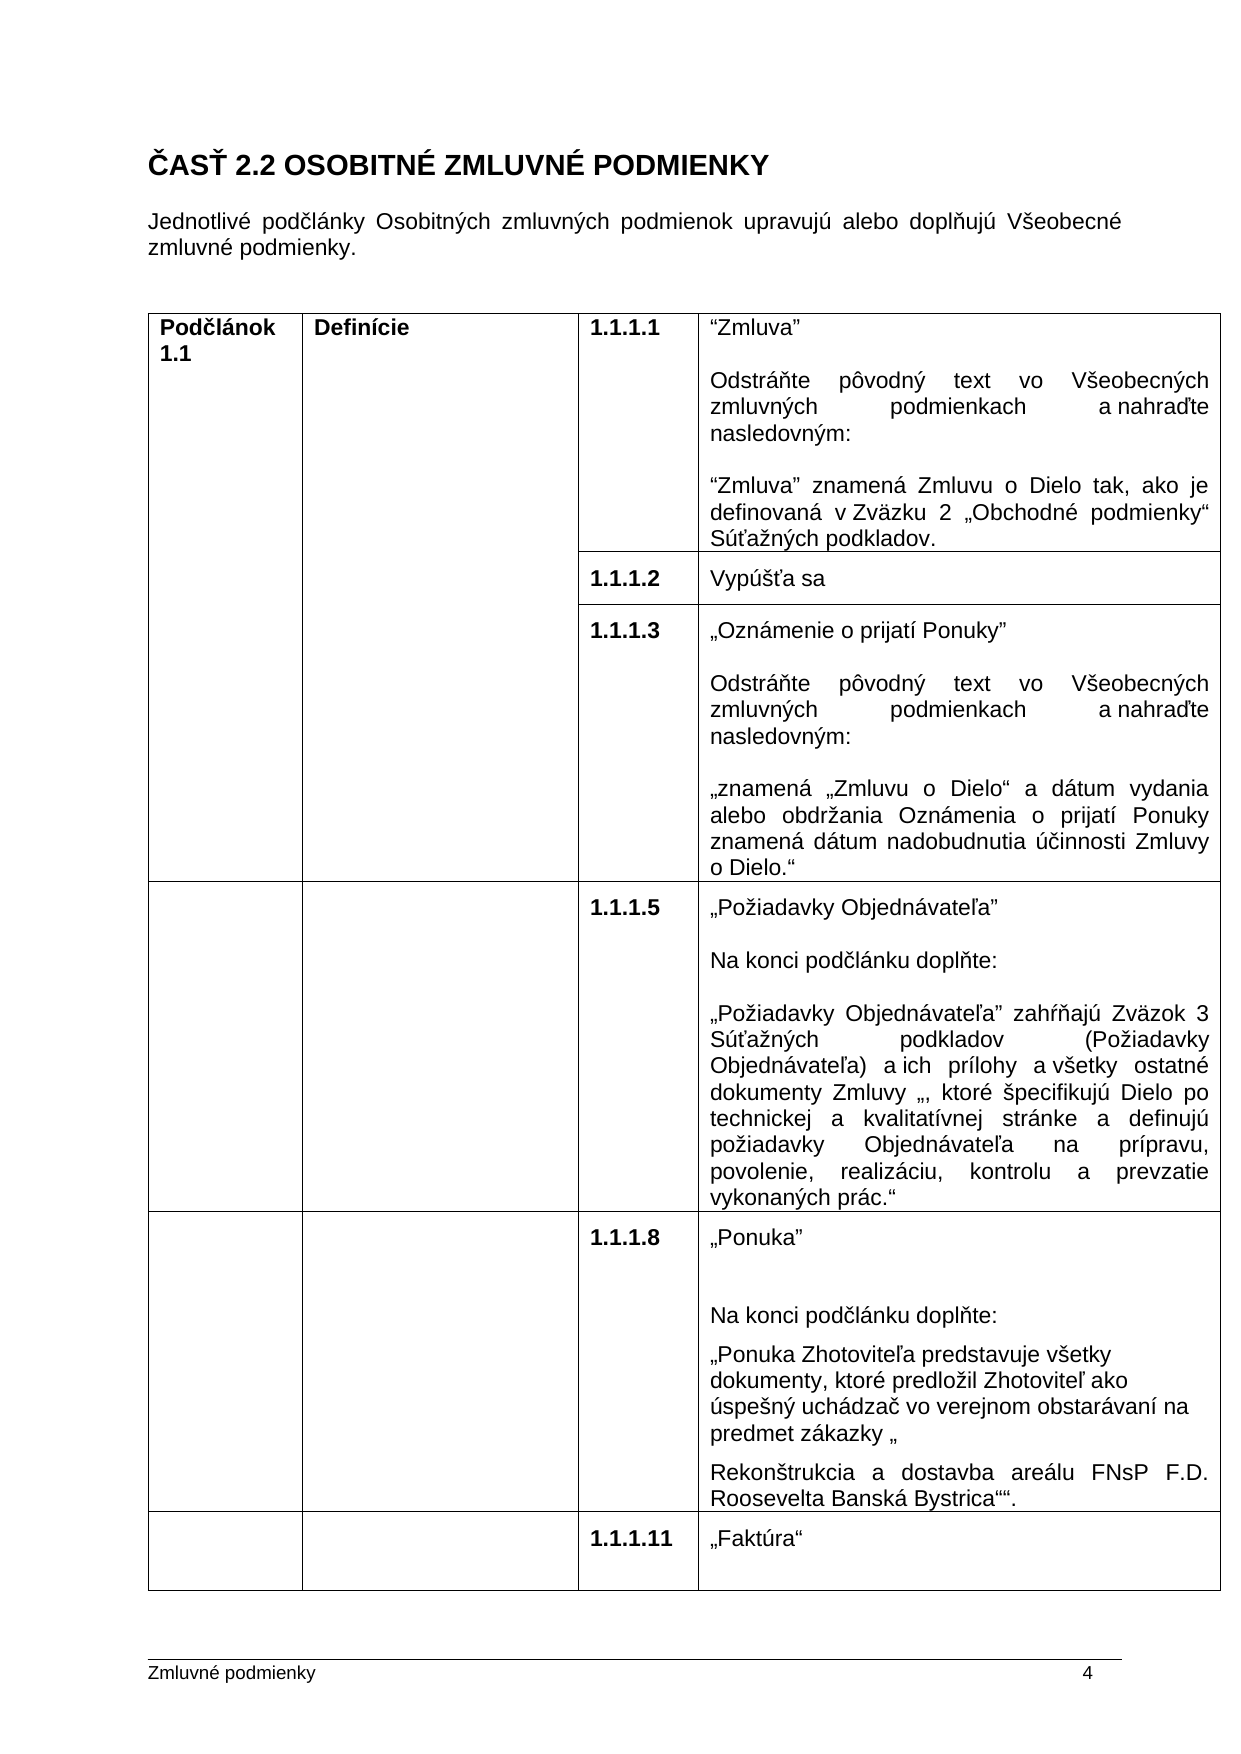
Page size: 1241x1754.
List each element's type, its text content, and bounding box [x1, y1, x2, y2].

table_header Definície [303, 314, 578, 881]
table_cell „Požiadavky Objednávateľa” Na konci podčlánku doplňte: „Požiadavky Objednávateľa” zahŕňajú Zväzok 3 Súťažných podkladov (Požiadavky Objednávateľa) a ich prílohy a všetky ostatné dokumenty Zmluvy „, ktoré špecifikujú Dielo po technickej a kvalitatívnej stránke a definujú požiadavky Objednávateľa na prípravu, povolenie, realizáciu, kontrolu a prevzatie vykonaných prác.“ [699, 882, 1220, 1211]
table_cell 1.1.1.8 [579, 1212, 698, 1511]
table_header 1.1.1.1 [579, 314, 698, 551]
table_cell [699, 1512, 1220, 1590]
table_cell [149, 1512, 302, 1590]
table_cell Vypúšťa sa [699, 552, 1220, 604]
table_cell „Oznámenie o prijatí Ponuky” Odstráňte pôvodný text vo Všeobecných zmluvných podmienkach a nahraďte nasledovným: „znamená „Zmluvu o Dielo“ a dátum vydania alebo obdržania Oznámenia o prijatí Ponuky znamená dátum nadobudnutia účinnosti Zmluvy o Dielo.“ [699, 605, 1220, 881]
table_cell [303, 1512, 578, 1590]
table_cell „Ponuka” Na konci podčlánku doplňte: „Ponuka Zhotoviteľa predstavuje všetky dokumenty, ktoré predložil Zhotoviteľ ako úspešný uchádzač vo verejnom obstarávaní na predmet zákazky „ Rekonštrukcia a dostavba areálu FNsP F.D. Roosevelta Banská Bystrica““. [699, 1212, 1220, 1511]
table_cell [149, 882, 302, 1211]
table_cell 1.1.1.3 [579, 605, 698, 881]
table_cell 1.1.1.5 [579, 882, 698, 1211]
table_cell [149, 1212, 302, 1511]
table_header Podčlánok 1.1 [149, 314, 302, 881]
text Jednotlivé podčlánky Osobitných zmluvných podmienok upravujú alebo doplňujú Všeobecné zmluvné podmienky. [148, 208, 1122, 260]
table_cell 1.1.1.11 [579, 1512, 698, 1590]
table_cell [303, 882, 578, 1211]
table_cell 1.1.1.2 [579, 552, 698, 604]
table_cell [303, 1212, 578, 1511]
table_header “Zmluva” Odstráňte pôvodný text vo Všeobecných zmluvných podmienkach a nahraďte nasledovným: “Zmluva” znamená Zmluvu o Dielo tak, ako je definovaná v Zväzku 2 „Obchodné podmienky“ Súťažných podkladov. [699, 314, 1220, 551]
text ČASť 2.2 Osobitné zmluvné podmienky [148, 148, 1122, 181]
